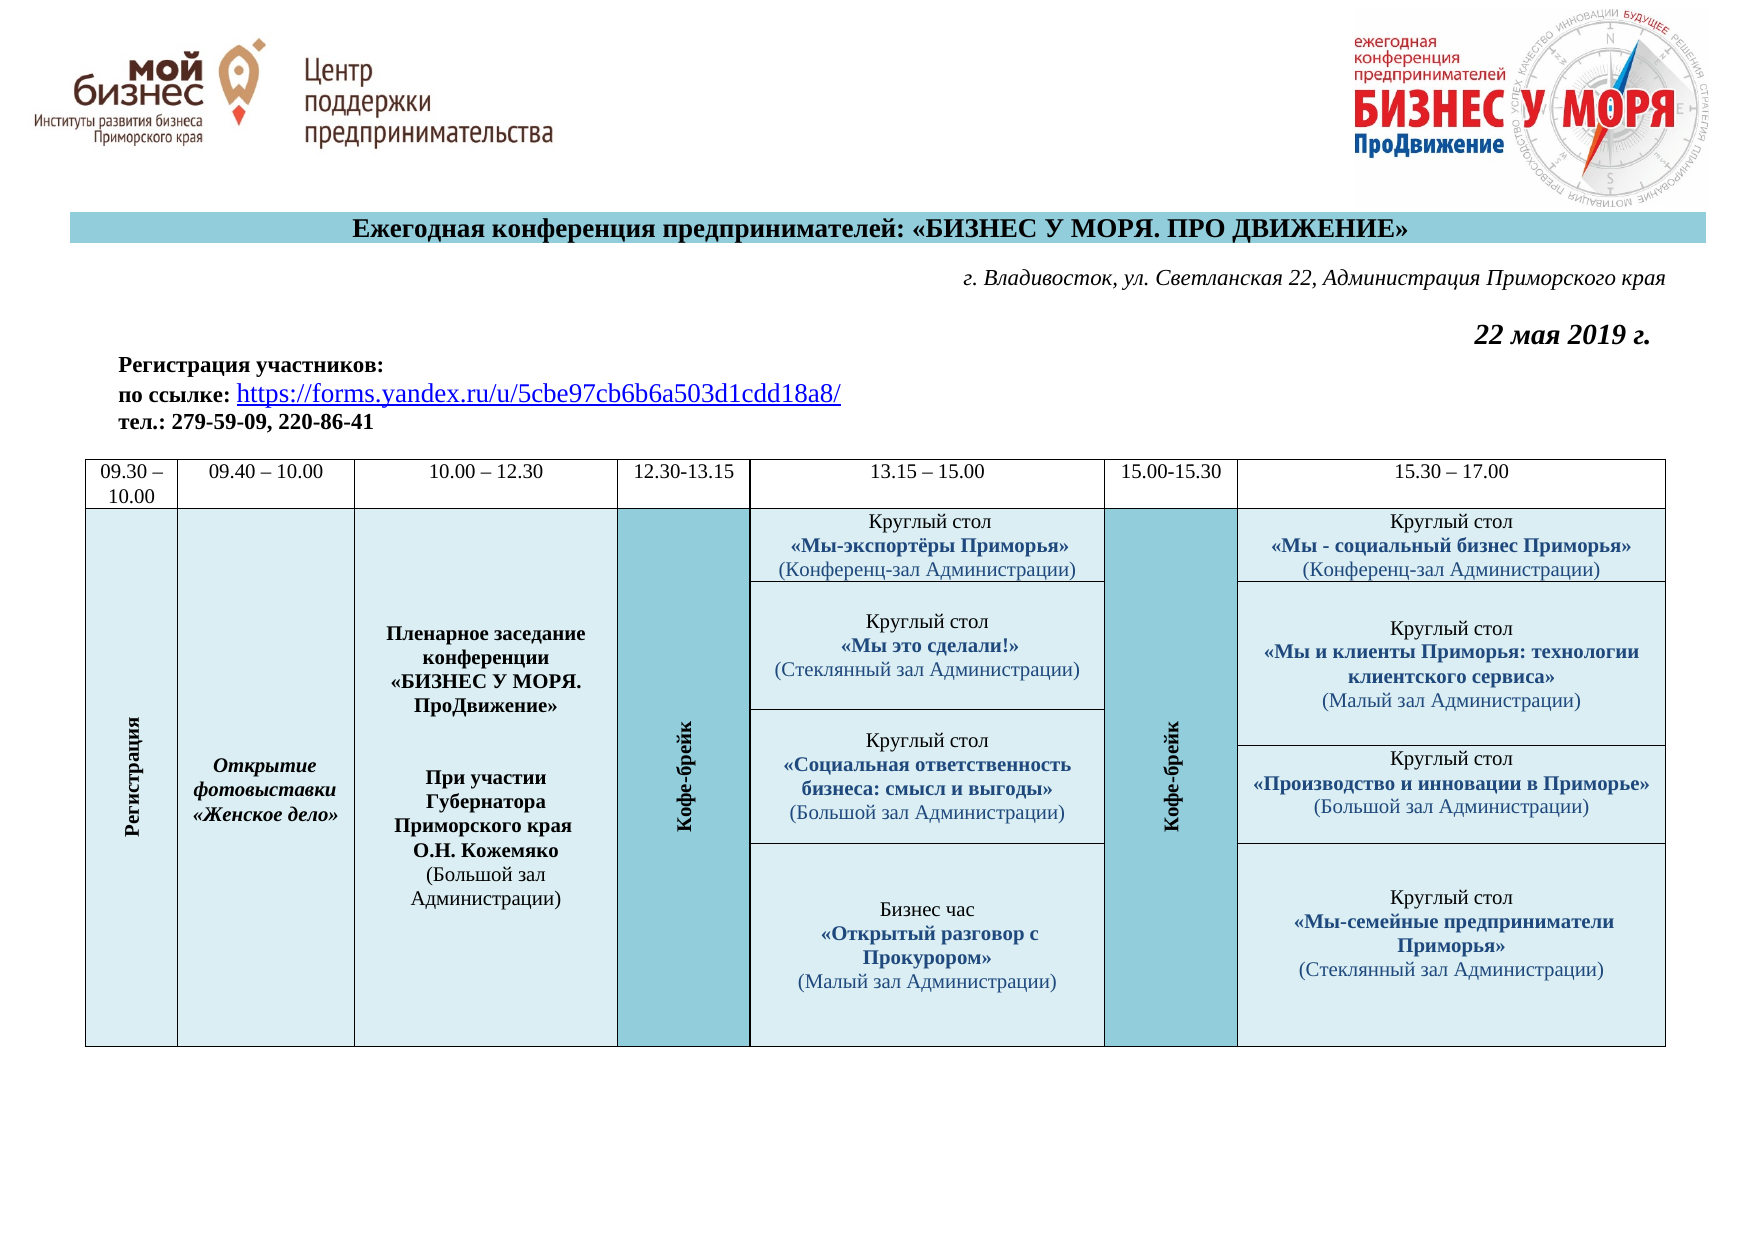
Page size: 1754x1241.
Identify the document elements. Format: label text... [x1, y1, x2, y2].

text Регистрация участников: [118, 351, 1654, 377]
table_cell Бизнес час «Открытый разговор с Прокурором» (Малый зал Администрации) [751, 844, 1104, 1046]
table_cell Круглый стол «Мы и клиенты Приморья: технологии клиентского сервиса» (Малый зал Администрации) [1238, 582, 1665, 745]
table_cell Круглый стол «Мы - социальный бизнес Приморья» (Конференц-зал Администрации) [1238, 509, 1665, 581]
table_header 12.30-13.15 [618, 460, 749, 508]
table_header 09.40 – 10.00 [178, 460, 354, 508]
table_cell Круглый стол «Социальная ответственность бизнеса: смысл и выгоды» (Большой зал Администрации) [751, 710, 1104, 843]
table_cell Круглый стол «Производство и инновации в Приморье» (Большой зал Администрации) [1238, 746, 1665, 843]
table_header 15.30 – 17.00 [1238, 460, 1665, 508]
table_header 13.15 – 15.00 [751, 460, 1104, 508]
table_cell Открытие фотовыставки «Женское дело» [178, 509, 354, 1046]
table_header 10.00 – 12.30 [355, 460, 617, 508]
picture [0, 0, 588, 168]
table_cell Круглый стол «Мы это сделали!» (Стеклянный зал Администрации) [751, 582, 1104, 709]
text по ссылке: https://forms.yandex.ru/u/5cbe97cb6b6a503d1cdd18a8/ [118, 377, 1654, 408]
picture [1354, 9, 1709, 207]
table_cell Кофе-брейк [618, 509, 749, 1046]
text 22 мая 2019 г. [118, 317, 1654, 351]
text тел.: 279-59-09, 220-86-41 [118, 408, 1654, 434]
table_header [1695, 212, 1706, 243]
table_cell Круглый стол «Мы-экспортёры Приморья» (Конференц-зал Администрации) [751, 509, 1104, 581]
table_header 09.30 – 10.00 [86, 460, 177, 508]
table_header 15.00-15.30 [1105, 460, 1237, 508]
table_cell Регистрация [86, 509, 177, 1046]
text г. Владивосток, ул. Светланская 22, Администрация Приморского края [118, 264, 1668, 291]
table_cell Кофе-брейк [1105, 509, 1237, 1046]
table_cell Пленарное заседание конференции «БИЗНЕС У МОРЯ. ПроДвижение» При участии Губернатора Приморского края О.Н. Кожемяко (Большой зал Администрации) [355, 509, 617, 1046]
table_cell Круглый стол «Мы-семейные предприниматели Приморья» (Стеклянный зал Администрации) [1238, 844, 1665, 1046]
